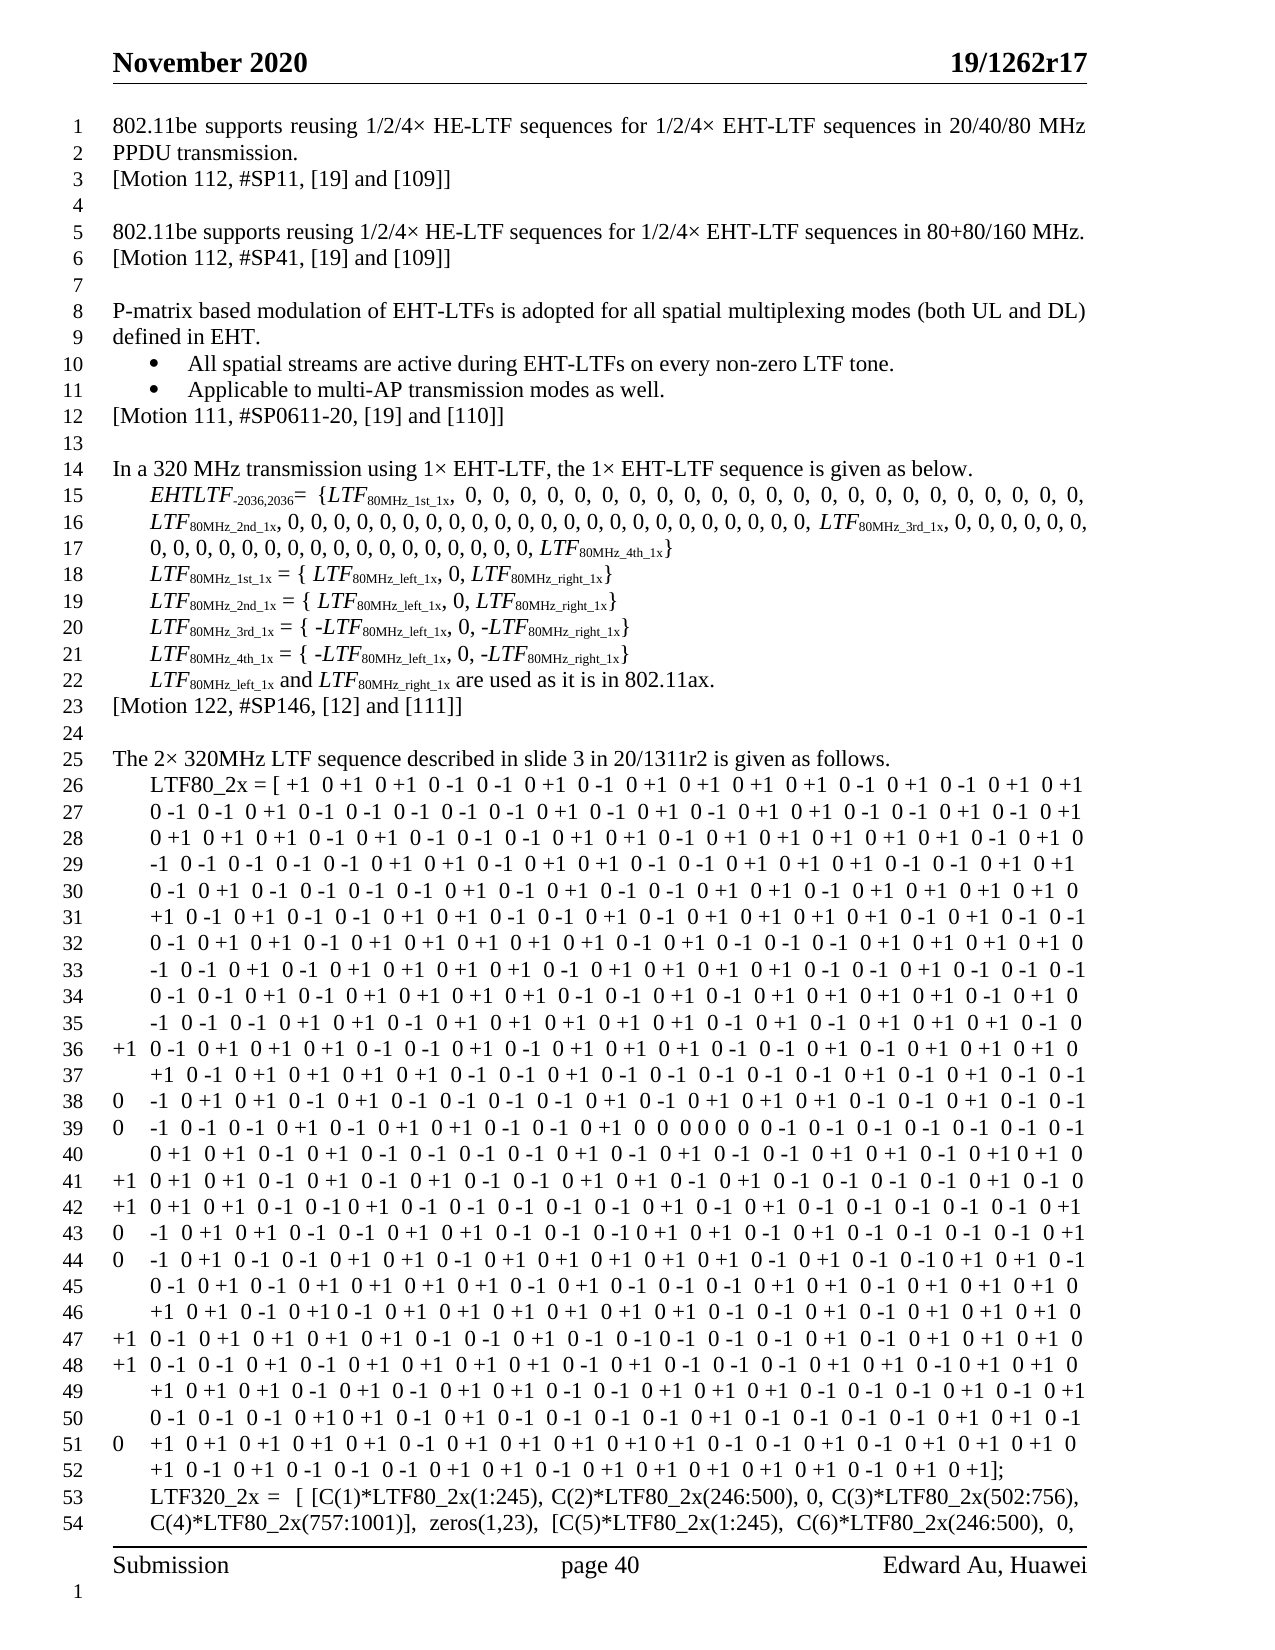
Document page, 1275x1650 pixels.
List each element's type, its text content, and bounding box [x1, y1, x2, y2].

text In a 320 MHz transmission using 1× EHT-LTF, the 1× EHT-LTF sequence is given as below. [112, 455, 1087, 481]
text [Motion 112, #SP41, and ] [112, 244, 1087, 271]
text LTF80MHz_4th_1x = { -LTF80MHz_left_1x, 0, -LTF80MHz_right_1x} [150, 639, 1087, 666]
text LTF80MHz_left_1x and LTF80MHz_right_1x are used as it is in 802.11ax. [150, 666, 1087, 692]
text LTF80MHz_3rd_1x = { -LTF80MHz_left_1x, 0, -LTF80MHz_right_1x} [150, 613, 1087, 639]
text [Motion 122, #SP146, and ] [112, 692, 1087, 719]
list All spatial streams are active during EHT-LTFs on every non-zero LTF tone. [150, 350, 1087, 376]
list Applicable to multi-AP transmission modes as well. [150, 376, 1087, 402]
text EHTLTF-2036,2036= {LTF80MHz_1st_1x, 0, 0, 0, 0, 0, 0, 0, 0, 0, 0, 0, 0, 0, 0, 0, 0, 0, 0, 0, 0, 0, 0, 0, LTF80MHz_2nd_1x, 0, 0, 0, 0, 0, 0, 0, 0, 0, 0, 0, 0, 0, 0, 0, 0, 0, 0, 0, 0, 0, 0, 0, LTF80MHz_3rd_1x, 0, 0, 0, 0, 0, 0, 0, 0, 0, 0, 0, 0, 0, 0, 0, 0, 0, 0, 0, 0, 0, 0, 0, LTF80MHz_4th_1x} [150, 481, 1087, 561]
text [Motion 111, #SP0611-20, and ] [112, 402, 1087, 429]
text P-matrix based modulation of EHT-LTFs is adopted for all spatial multiplexing modes (both UL and DL) defined in EHT. [112, 297, 1087, 350]
text 802.11be supports reusing 1/2/4× HE-LTF sequences for 1/2/4× EHT-LTF sequences in 20/40/80 MHz PPDU transmission. [112, 112, 1087, 165]
text 802.11be supports reusing 1/2/4× HE-LTF sequences for 1/2/4× EHT-LTF sequences in 80+80/160 MHz. [112, 218, 1087, 244]
text [Motion 112, #SP11, and ] [112, 165, 1087, 192]
text The 2× 320MHz LTF sequence described in slide 3 in 20/1311r2 is given as follows. [112, 745, 1087, 771]
text LTF80MHz_2nd_1x = { LTF80MHz_left_1x, 0, LTF80MHz_right_1x} [150, 587, 1087, 613]
text LTF80_2x = [ +1 0 +1 0 +1 0 -1 0 -1 0 +1 0 -1 0 +1 0 +1 0 +1 0 +1 0 -1 0 +1 0 -1 0 +1 0 +1 0 -1 0 -1 0 +1 0 -1 0 -1 0 -1 0 -1 0 -1 0 +1 0 -1 0 +1 0 -1 0 +1 0 +1 0 -1 0 -1 0 +1 0 -1 0 +1 0 +1 0 +1 0 +1 0 -1 0 +1 0 -1 0 -1 0 -1 0 +1 0 +1 0 -1 0 +1 0 +1 0 +1 0 +1 0 +1 0 -1 0 +1 0 -1 0 -1 0 -1 0 -1 0 -1 0 +1 0 +1 0 -1 0 +1 0 +1 0 -1 0 -1 0 +1 0 +1 0 +1 0 -1 0 -1 0 +1 0 +1 0 -1 0 +1 0 -1 0 -1 0 -1 0 -1 0 +1 0 -1 0 +1 0 -1 0 -1 0 +1 0 +1 0 -1 0 +1 0 +1 0 +1 0 +1 0 +1 0 -1 0 +1 0 -1 0 -1 0 +1 0 +1 0 -1 0 -1 0 +1 0 -1 0 +1 0 +1 0 +1 0 +1 0 -1 0 +1 0 -1 0 -1 0 -1 0 +1 0 +1 0 -1 0 +1 0 +1 0 +1 0 +1 0 +1 0 -1 0 +1 0 -1 0 -1 0 -1 0 +1 0 +1 0 +1 0 +1 0 -1 0 -1 0 +1 0 -1 0 +1 0 +1 0 +1 0 +1 0 -1 0 +1 0 +1 0 +1 0 +1 0 -1 0 -1 0 +1 0 -1 0 -1 0 -1 0 -1 0 -1 0 +1 0 -1 0 +1 0 +1 0 +1 0 +1 0 -1 0 -1 0 +1 0 -1 0 +1 0 +1 0 +1 0 +1 0 -1 0 +1 0 -1 0 -1 0 -1 0 +1 0 +1 0 -1 0 +1 0 +1 0 +1 0 +1 0 +1 0 -1 0 +1 0 -1 0 +1 0 +1 0 +1 0 -1 0 +1 0 -1 0 +1 0 +1 0 +1 0 -1 0 -1 0 +1 0 -1 0 +1 0 +1 0 +1 0 -1 0 -1 0 +1 0 -1 0 +1 0 +1 0 +1 0 +1 0 -1 0 +1 0 +1 0 +1 0 +1 0 -1 0 -1 0 +1 0 -1 0 -1 0 -1 0 -1 0 -1 0 +1 0 -1 0 +1 0 -1 0 -1 0 -1 0 +1 0 +1 0 -1 0 +1 0 -1 0 -1 0 -1 0 -1 0 +1 0 -1 0 +1 0 +1 0 +1 0 -1 0 -1 0 +1 0 -1 0 -1 0 -1 0 -1 0 -1 0 +1 0 -1 0 +1 0 +1 0 -1 0 -1 0 +1 0 0 0 0 0 0 0 -1 0 -1 0 -1 0 -1 0 -1 0 -1 0 -1 0 +1 0 +1 0 -1 0 +1 0 -1 0 -1 0 -1 0 -1 0 +1 0 -1 0 +1 0 -1 0 -1 0 +1 0 +1 0 -1 0 +1 0 +1 0 +1 0 +1 0 +1 0 -1 0 +1 0 -1 0 +1 0 -1 0 -1 0 +1 0 +1 0 -1 0 +1 0 -1 0 -1 0 -1 0 -1 0 +1 0 -1 0 +1 0 +1 0 +1 0 -1 0 -1 0 +1 0 -1 0 -1 0 -1 0 -1 0 -1 0 +1 0 -1 0 +1 0 -1 0 -1 0 -1 0 -1 0 -1 0 +1 0 -1 0 +1 0 +1 0 -1 0 -1 0 +1 0 +1 0 -1 0 -1 0 -1 0 +1 0 +1 0 -1 0 +1 0 -1 0 -1 0 -1 0 -1 0 +1 0 -1 0 +1 0 -1 0 -1 0 +1 0 +1 0 -1 0 +1 0 +1 0 +1 0 +1 0 +1 0 -1 0 +1 0 -1 0 -1 0 +1 0 +1 0 -1 0 -1 0 +1 0 -1 0 +1 0 +1 0 +1 0 +1 0 -1 0 +1 0 -1 0 -1 0 -1 0 +1 0 +1 0 -1 0 +1 0 +1 0 +1 0 +1 0 +1 0 -1 0 +1 0 -1 0 +1 0 +1 0 +1 0 +1 0 +1 0 +1 0 -1 0 -1 0 +1 0 -1 0 +1 0 +1 0 +1 0 +1 0 -1 0 +1 0 +1 0 +1 0 +1 0 -1 0 -1 0 +1 0 -1 0 -1 0 -1 0 -1 0 -1 0 +1 0 -1 0 +1 0 +1 0 +1 0 +1 0 -1 0 -1 0 +1 0 -1 0 +1 0 +1 0 +1 0 +1 0 -1 0 +1 0 -1 0 -1 0 -1 0 +1 0 +1 0 -1 0 +1 0 +1 0 +1 0 +1 0 +1 0 -1 0 +1 0 -1 0 +1 0 +1 0 -1 0 -1 0 +1 0 +1 0 +1 0 -1 0 -1 0 -1 0 +1 0 -1 0 +1 0 -1 0 -1 0 -1 0 +1 0 +1 0 -1 0 +1 0 -1 0 -1 0 -1 0 -1 0 +1 0 -1 0 -1 0 -1 0 -1 0 +1 0 +1 0 -1 0 +1 0 +1 0 +1 0 +1 0 +1 0 -1 0 +1 0 +1 0 +1 0 +1 0 +1 0 -1 0 -1 0 +1 0 -1 0 +1 0 +1 0 +1 0 +1 0 -1 0 +1 0 -1 0 -1 0 -1 0 +1 0 +1 0 -1 0 +1 0 +1 0 +1 0 +1 0 +1 0 -1 0 +1 0 +1]; [112, 771, 1087, 1483]
text LTF80MHz_1st_1x = { LTF80MHz_left_1x, 0, LTF80MHz_right_1x} [150, 561, 1087, 587]
